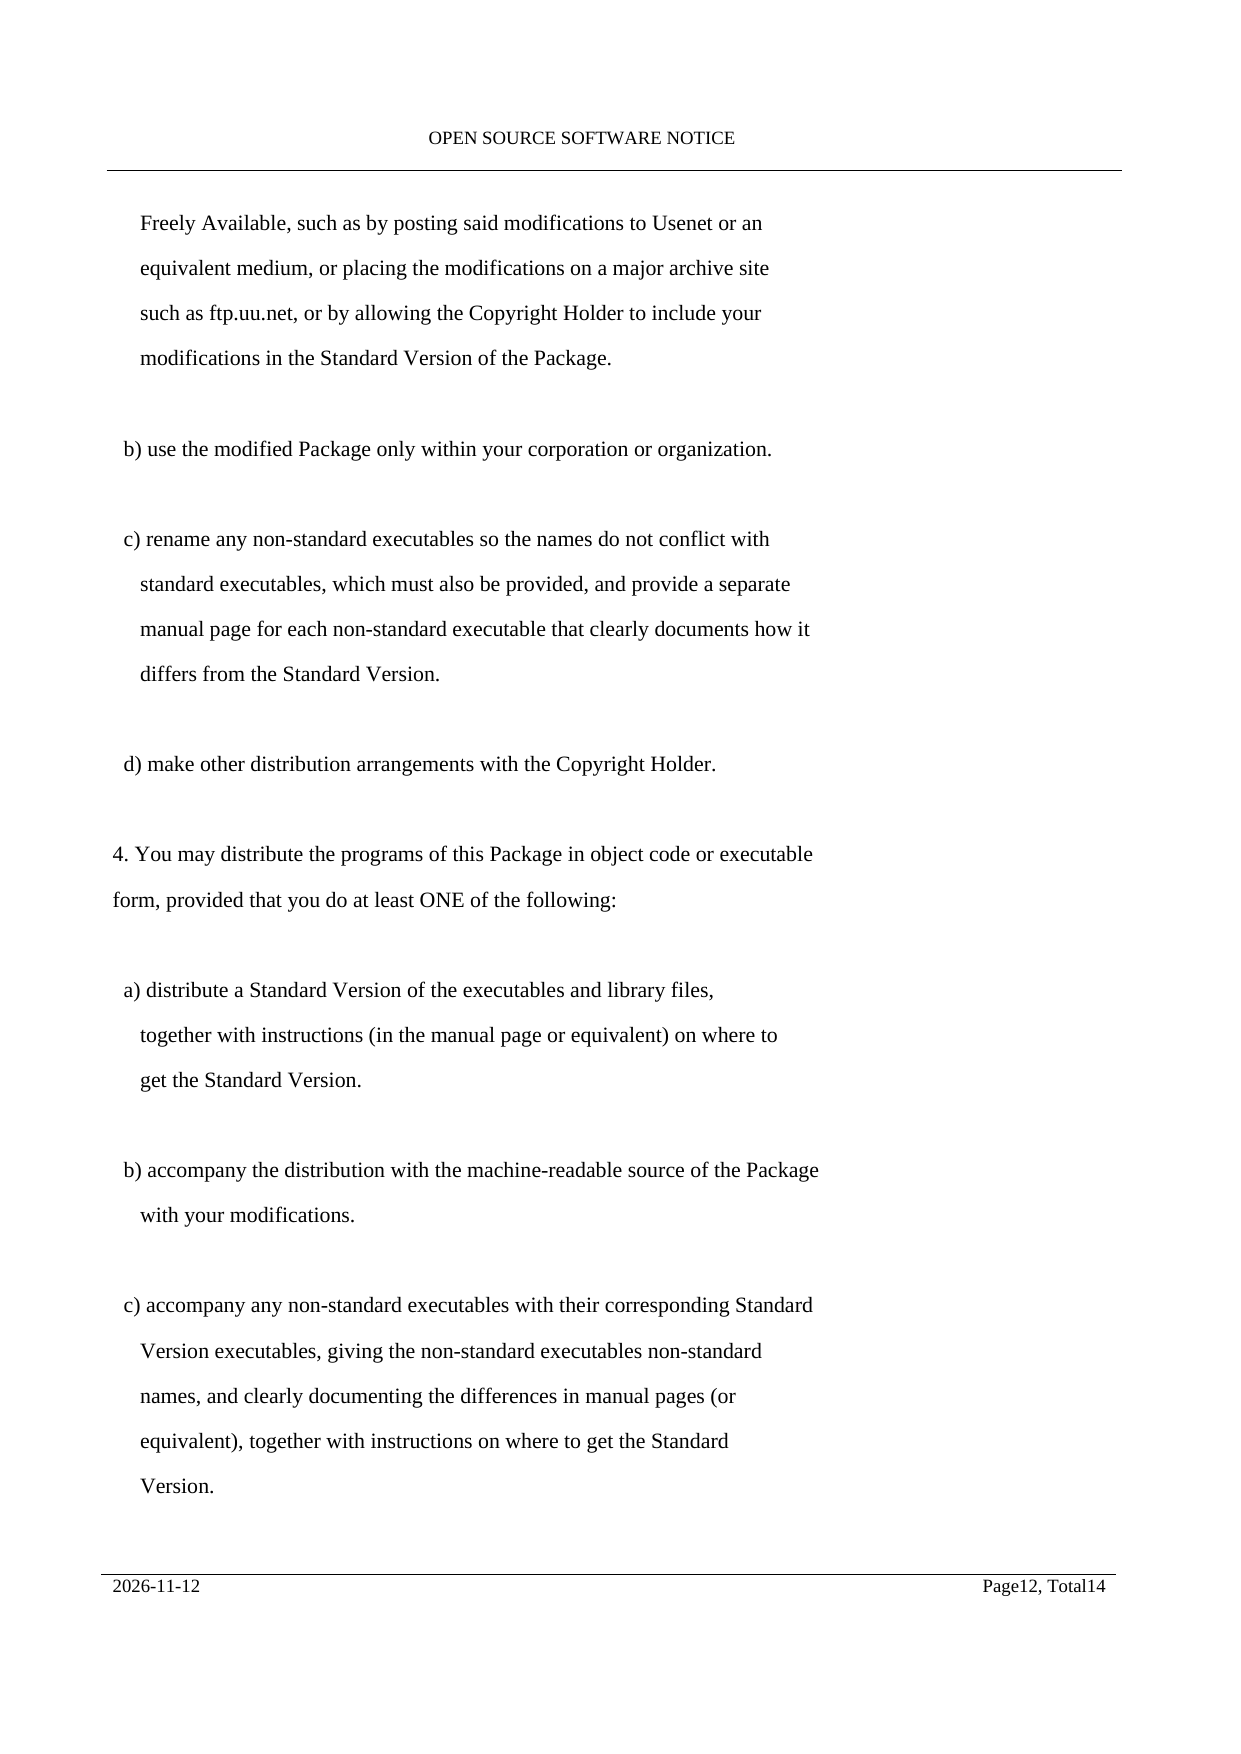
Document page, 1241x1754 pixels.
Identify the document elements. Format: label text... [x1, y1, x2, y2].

text Version. [112, 1469, 1128, 1502]
text manual page for each non-standard executable that clearly documents how it [112, 612, 1128, 645]
text d) make other distribution arrangements with the Copyright Holder. [112, 748, 1128, 780]
text a) distribute a Standard Version of the executables and library files, [112, 973, 1128, 1006]
text modifications in the Standard Version of the Package. [112, 342, 1128, 374]
text names, and clearly documenting the differences in manual pages (or [112, 1379, 1128, 1412]
text c) rename any non-standard executables so the names do not conflict with [112, 522, 1128, 554]
text such as ftp.uu.net, or by allowing the Copyright Holder to include your [112, 297, 1128, 329]
text equivalent medium, or placing the modifications on a major archive site [112, 251, 1128, 284]
text 4. You may distribute the programs of this Package in object code or executable [112, 838, 1128, 870]
text together with instructions (in the manual page or equivalent) on where to [112, 1018, 1128, 1051]
text b) use the modified Package only within your corporation or organization. [112, 432, 1128, 464]
text with your modifications. [112, 1199, 1128, 1231]
text Freely Available, such as by posting said modifications to Usenet or an [112, 206, 1128, 239]
text equivalent), together with instructions on where to get the Standard [112, 1424, 1128, 1457]
text b) accompany the distribution with the machine-readable source of the Package [112, 1153, 1128, 1186]
text get the Standard Version. [112, 1063, 1128, 1096]
text form, provided that you do at least ONE of the following: [112, 883, 1128, 915]
text differs from the Standard Version. [112, 657, 1128, 690]
text Version executables, giving the non-standard executables non-standard [112, 1334, 1128, 1366]
text c) accompany any non-standard executables with their corresponding Standard [112, 1289, 1128, 1321]
text standard executables, which must also be provided, and provide a separate [112, 567, 1128, 600]
